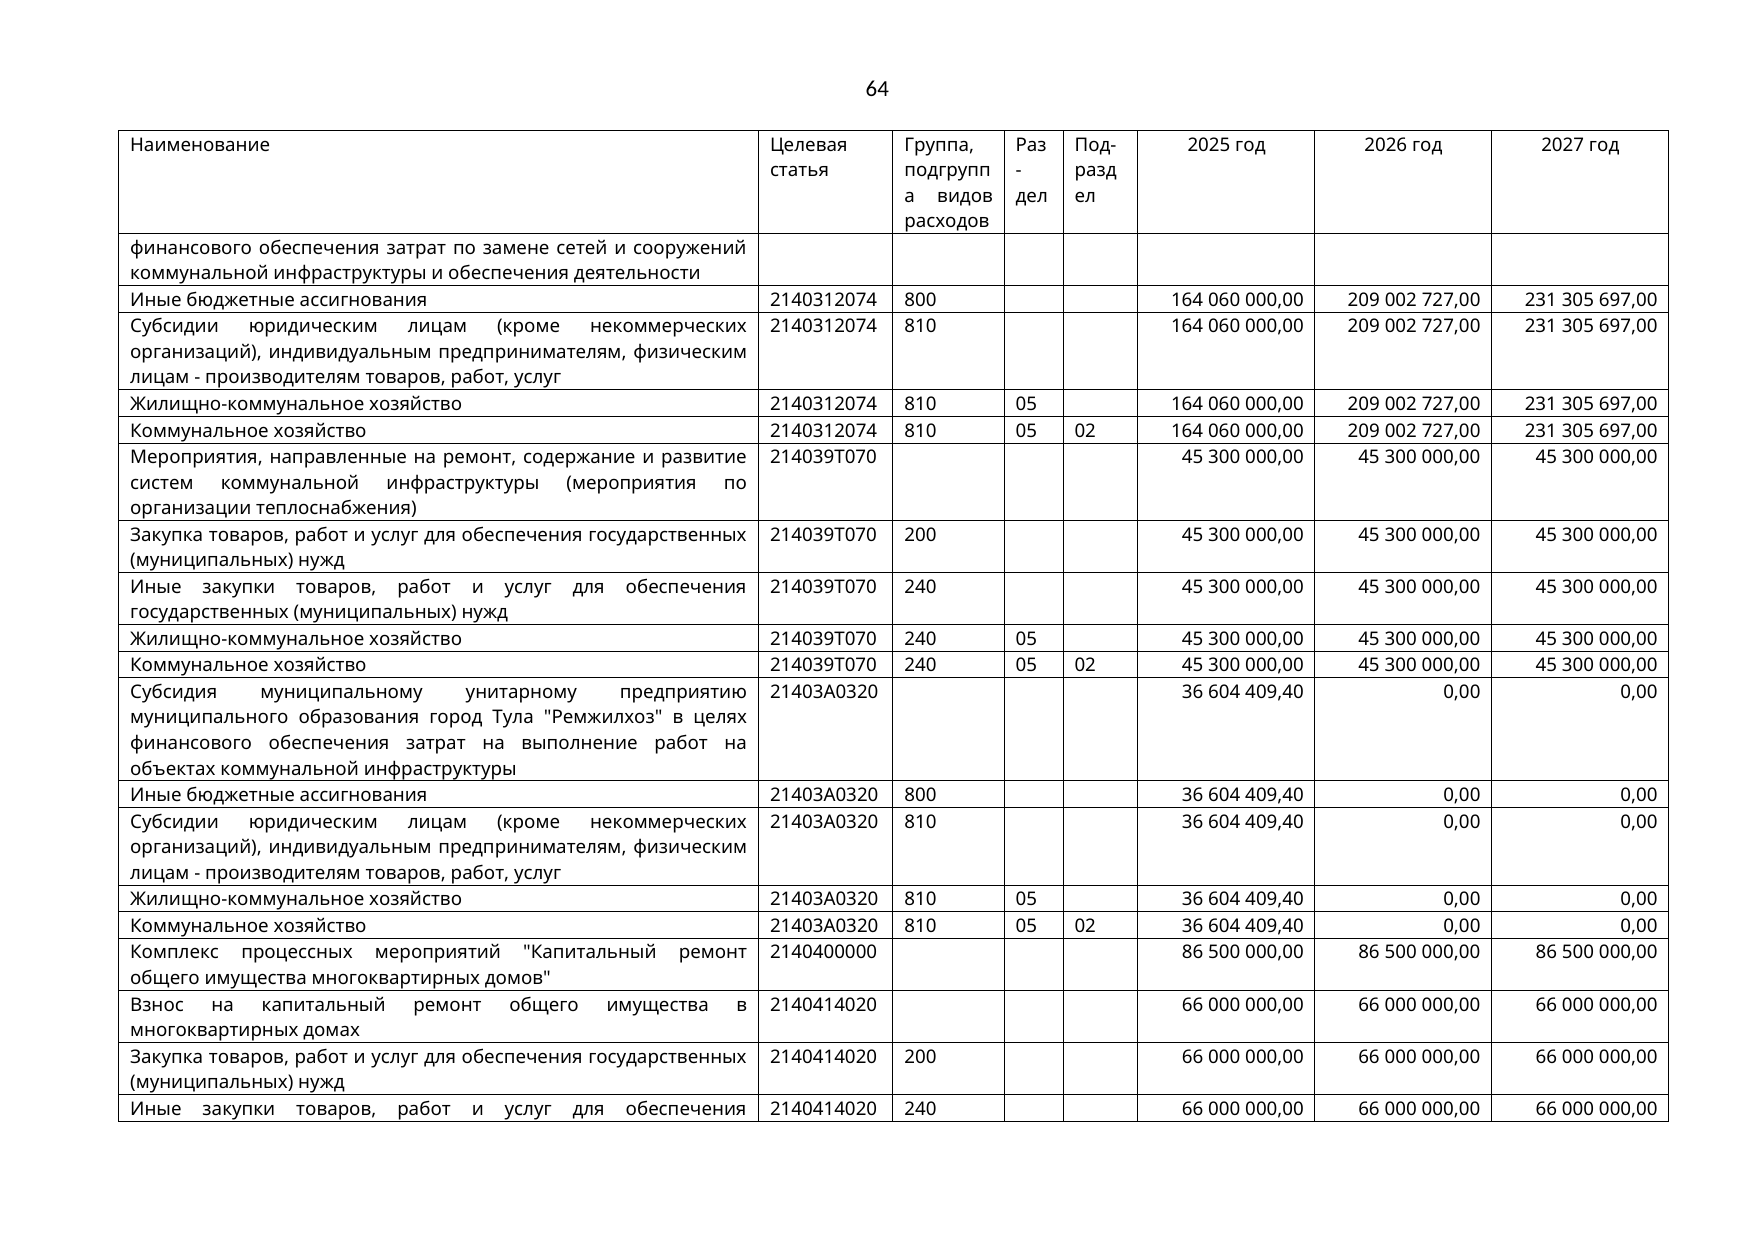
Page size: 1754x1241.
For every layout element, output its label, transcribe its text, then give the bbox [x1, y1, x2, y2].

table_header Целевая статья [759, 131, 892, 233]
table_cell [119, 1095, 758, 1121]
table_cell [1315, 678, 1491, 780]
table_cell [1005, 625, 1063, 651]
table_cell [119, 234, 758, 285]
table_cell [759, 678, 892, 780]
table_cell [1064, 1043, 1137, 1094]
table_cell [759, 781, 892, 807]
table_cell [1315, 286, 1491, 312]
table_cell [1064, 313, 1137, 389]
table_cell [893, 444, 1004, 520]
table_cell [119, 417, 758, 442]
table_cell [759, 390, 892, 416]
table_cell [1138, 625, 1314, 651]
table_header Группа, подгруппа видов расходов [893, 131, 1004, 233]
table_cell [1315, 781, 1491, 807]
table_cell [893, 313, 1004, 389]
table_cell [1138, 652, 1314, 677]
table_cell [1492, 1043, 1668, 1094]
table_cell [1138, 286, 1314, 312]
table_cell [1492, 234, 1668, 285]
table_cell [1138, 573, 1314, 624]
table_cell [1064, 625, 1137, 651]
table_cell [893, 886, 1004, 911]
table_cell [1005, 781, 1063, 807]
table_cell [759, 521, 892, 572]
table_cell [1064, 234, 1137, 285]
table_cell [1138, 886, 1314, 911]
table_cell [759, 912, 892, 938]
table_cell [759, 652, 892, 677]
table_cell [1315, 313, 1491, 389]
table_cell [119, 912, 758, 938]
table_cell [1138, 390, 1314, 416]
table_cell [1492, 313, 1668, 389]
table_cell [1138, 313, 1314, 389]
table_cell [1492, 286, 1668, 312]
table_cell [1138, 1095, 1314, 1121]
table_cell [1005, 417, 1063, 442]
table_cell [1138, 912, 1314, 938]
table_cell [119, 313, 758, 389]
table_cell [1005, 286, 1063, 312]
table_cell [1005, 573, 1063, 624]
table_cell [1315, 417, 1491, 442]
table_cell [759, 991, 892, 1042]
table_header Под-раздел [1064, 131, 1137, 233]
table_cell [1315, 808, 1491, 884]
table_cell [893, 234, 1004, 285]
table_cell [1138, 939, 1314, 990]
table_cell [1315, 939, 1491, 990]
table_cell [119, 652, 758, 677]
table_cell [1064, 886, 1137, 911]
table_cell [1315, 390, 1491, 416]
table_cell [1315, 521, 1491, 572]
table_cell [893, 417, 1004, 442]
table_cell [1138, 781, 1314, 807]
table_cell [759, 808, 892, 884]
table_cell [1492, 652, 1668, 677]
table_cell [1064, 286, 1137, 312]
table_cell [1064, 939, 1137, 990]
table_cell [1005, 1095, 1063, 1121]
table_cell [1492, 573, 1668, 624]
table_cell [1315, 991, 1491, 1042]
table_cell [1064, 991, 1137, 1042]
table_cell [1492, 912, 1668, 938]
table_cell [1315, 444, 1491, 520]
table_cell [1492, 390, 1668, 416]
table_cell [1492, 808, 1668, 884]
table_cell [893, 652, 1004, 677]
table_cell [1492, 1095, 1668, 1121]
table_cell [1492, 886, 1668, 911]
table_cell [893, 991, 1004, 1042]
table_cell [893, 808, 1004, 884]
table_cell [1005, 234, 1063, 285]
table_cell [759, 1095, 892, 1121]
table_header 2025 год [1138, 131, 1314, 233]
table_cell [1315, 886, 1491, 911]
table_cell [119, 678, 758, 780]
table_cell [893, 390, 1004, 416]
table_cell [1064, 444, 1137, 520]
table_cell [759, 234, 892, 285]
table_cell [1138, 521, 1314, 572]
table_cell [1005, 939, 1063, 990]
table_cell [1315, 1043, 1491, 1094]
table_header 2026 год [1315, 131, 1491, 233]
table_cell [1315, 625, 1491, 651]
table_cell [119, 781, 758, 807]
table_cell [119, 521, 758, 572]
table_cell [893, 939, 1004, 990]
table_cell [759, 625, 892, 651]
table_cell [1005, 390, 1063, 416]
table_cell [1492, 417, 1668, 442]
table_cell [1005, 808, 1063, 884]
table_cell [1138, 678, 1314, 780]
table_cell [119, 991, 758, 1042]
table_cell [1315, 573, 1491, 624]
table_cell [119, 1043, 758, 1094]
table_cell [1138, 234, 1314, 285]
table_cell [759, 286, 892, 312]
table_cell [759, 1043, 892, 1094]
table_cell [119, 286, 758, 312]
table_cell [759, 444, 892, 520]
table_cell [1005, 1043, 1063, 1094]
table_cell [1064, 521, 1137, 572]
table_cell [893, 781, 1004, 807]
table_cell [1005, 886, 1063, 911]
table_header Наименование [119, 131, 758, 233]
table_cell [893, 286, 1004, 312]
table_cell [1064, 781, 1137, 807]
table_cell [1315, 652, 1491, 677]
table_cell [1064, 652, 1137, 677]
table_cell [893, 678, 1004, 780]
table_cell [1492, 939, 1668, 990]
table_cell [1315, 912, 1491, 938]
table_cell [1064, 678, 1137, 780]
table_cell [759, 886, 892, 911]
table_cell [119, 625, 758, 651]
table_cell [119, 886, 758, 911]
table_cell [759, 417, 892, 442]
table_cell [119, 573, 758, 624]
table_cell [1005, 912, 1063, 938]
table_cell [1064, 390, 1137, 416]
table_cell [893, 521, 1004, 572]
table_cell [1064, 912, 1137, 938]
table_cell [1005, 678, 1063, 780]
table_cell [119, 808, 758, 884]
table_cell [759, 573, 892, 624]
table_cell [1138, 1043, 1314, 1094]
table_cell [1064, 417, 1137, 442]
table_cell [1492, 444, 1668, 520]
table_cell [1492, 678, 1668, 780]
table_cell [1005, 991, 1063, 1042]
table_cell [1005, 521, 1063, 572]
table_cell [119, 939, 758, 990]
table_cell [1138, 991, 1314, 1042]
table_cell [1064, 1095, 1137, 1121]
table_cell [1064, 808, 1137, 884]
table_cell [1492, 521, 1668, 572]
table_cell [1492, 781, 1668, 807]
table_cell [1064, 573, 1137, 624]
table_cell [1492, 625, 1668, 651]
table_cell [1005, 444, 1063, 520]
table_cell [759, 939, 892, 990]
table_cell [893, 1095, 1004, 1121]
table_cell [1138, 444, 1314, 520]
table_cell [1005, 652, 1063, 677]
table_header 2027 год [1492, 131, 1668, 233]
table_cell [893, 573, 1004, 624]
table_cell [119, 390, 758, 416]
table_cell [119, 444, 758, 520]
table_header Раз-дел [1005, 131, 1063, 233]
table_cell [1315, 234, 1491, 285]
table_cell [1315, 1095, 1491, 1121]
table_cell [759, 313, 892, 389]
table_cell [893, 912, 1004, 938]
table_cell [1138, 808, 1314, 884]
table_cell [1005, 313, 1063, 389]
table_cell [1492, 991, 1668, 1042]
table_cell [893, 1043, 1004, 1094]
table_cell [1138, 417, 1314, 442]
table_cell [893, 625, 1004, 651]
